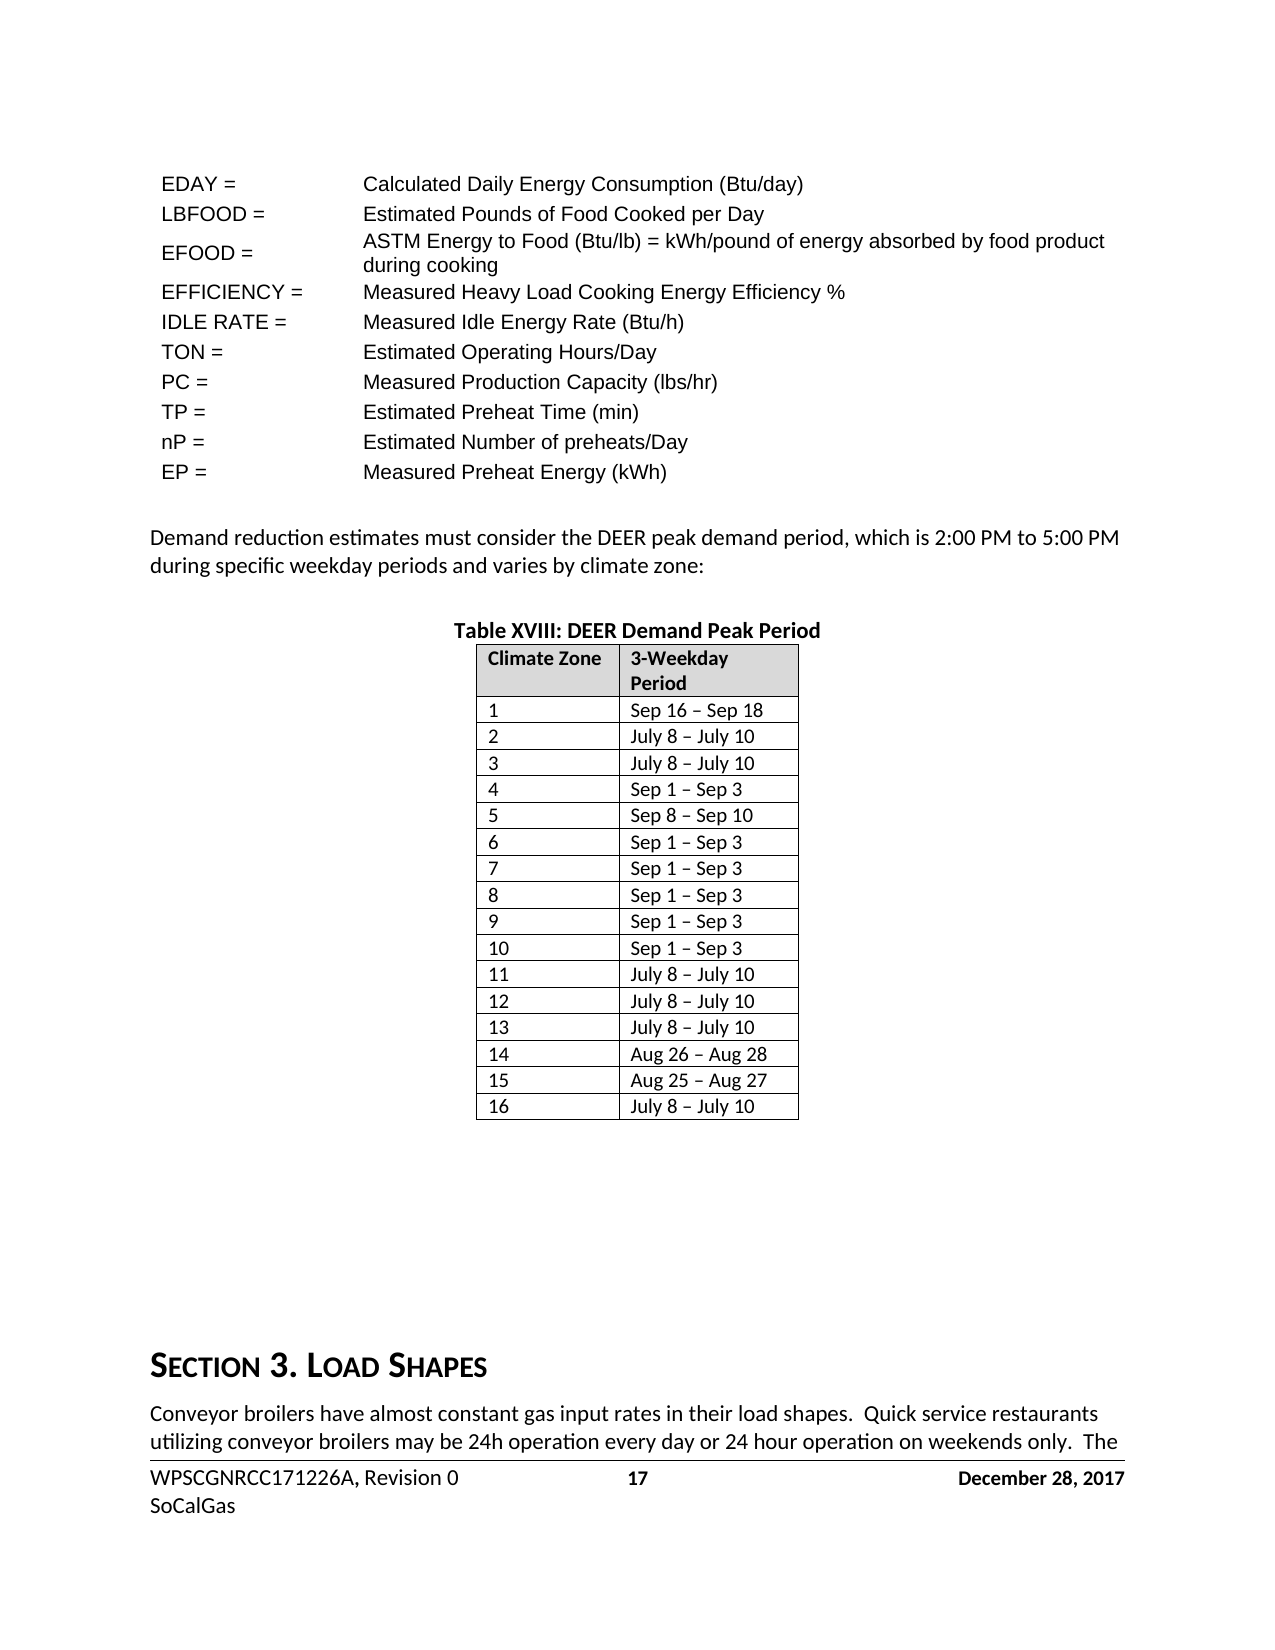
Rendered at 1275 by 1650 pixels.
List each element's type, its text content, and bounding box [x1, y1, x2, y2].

table_cell Sep 1 – Sep 3 [620, 829, 798, 854]
table_cell 16 [477, 1094, 619, 1119]
table_cell Measured Production Capacity (lbs/hr) [352, 367, 1125, 397]
table_cell Aug 26 – Aug 28 [620, 1041, 798, 1066]
table_cell TP = [150, 397, 352, 427]
table_cell Sep 8 – Sep 10 [620, 803, 798, 828]
table_cell 12 [477, 988, 619, 1013]
table_cell ASTM Energy to Food (Btu/lb) = kWh/pound of energy absorbed by food product during cooking [352, 229, 1125, 277]
table_cell Measured Preheat Energy (kWh) [352, 457, 1125, 487]
table_cell Sep 1 – Sep 3 [620, 935, 798, 960]
table_cell nP = [150, 427, 352, 457]
table_cell July 8 – July 10 [620, 1094, 798, 1119]
table_cell Estimated Preheat Time (min) [352, 397, 1125, 427]
table_cell 8 [477, 882, 619, 907]
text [150, 1399, 1125, 1455]
table_cell Sep 16 – Sep 18 [620, 697, 798, 722]
table_cell 4 [477, 776, 619, 802]
table_cell July 8 – July 10 [620, 988, 798, 1013]
table_cell IDLE RATE = [150, 307, 352, 337]
table_cell 10 [477, 935, 619, 960]
table_cell LBFOOD = [150, 199, 352, 229]
table_cell Sep 1 – Sep 3 [620, 856, 798, 881]
table_cell EP = [150, 457, 352, 487]
table_cell PC = [150, 367, 352, 397]
table_cell 13 [477, 1014, 619, 1040]
table_cell EFFICIENCY = [150, 277, 352, 307]
table_cell TON = [150, 337, 352, 367]
table_cell 11 [477, 961, 619, 987]
table_cell 9 [477, 909, 619, 934]
table_cell Estimated Number of preheats/Day [352, 427, 1125, 457]
table_cell 6 [477, 829, 619, 854]
table_cell Aug 25 – Aug 27 [620, 1067, 798, 1093]
table_cell Sep 1 – Sep 3 [620, 776, 798, 802]
table_cell 14 [477, 1041, 619, 1066]
table_header Calculated Daily Energy Consumption (Btu/day) [352, 169, 1125, 199]
table_cell Measured Heavy Load Cooking Energy Efficiency % [352, 277, 1125, 307]
subtitle Section 3. Load Shapes [150, 1341, 1125, 1386]
table_cell July 8 – July 10 [620, 723, 798, 749]
table_cell Sep 1 – Sep 3 [620, 909, 798, 934]
table_cell Measured Idle Energy Rate (Btu/h) [352, 307, 1125, 337]
table_cell Estimated Pounds of Food Cooked per Day [352, 199, 1125, 229]
table_cell July 8 – July 10 [620, 750, 798, 775]
table_cell Estimated Operating Hours/Day [352, 337, 1125, 367]
table_cell 3 [477, 750, 619, 775]
table_header Climate Zone [477, 645, 619, 696]
table_cell 7 [477, 856, 619, 881]
table_cell July 8 – July 10 [620, 961, 798, 987]
table_header 3-Weekday Period [620, 645, 798, 696]
table_cell Sep 1 – Sep 3 [620, 882, 798, 907]
table_cell 1 [477, 697, 619, 722]
table_cell 2 [477, 723, 619, 749]
table_cell July 8 – July 10 [620, 1014, 798, 1040]
text Demand reduction estimates must consider the DEER peak demand period, which is 2:00 PM to 5:00 PM during specific weekday periods and varies by climate zone: [150, 523, 1125, 579]
table_cell 15 [477, 1067, 619, 1093]
table_header EDAY = [150, 169, 352, 199]
table_cell 5 [477, 803, 619, 828]
table_cell EFOOD = [150, 229, 352, 277]
